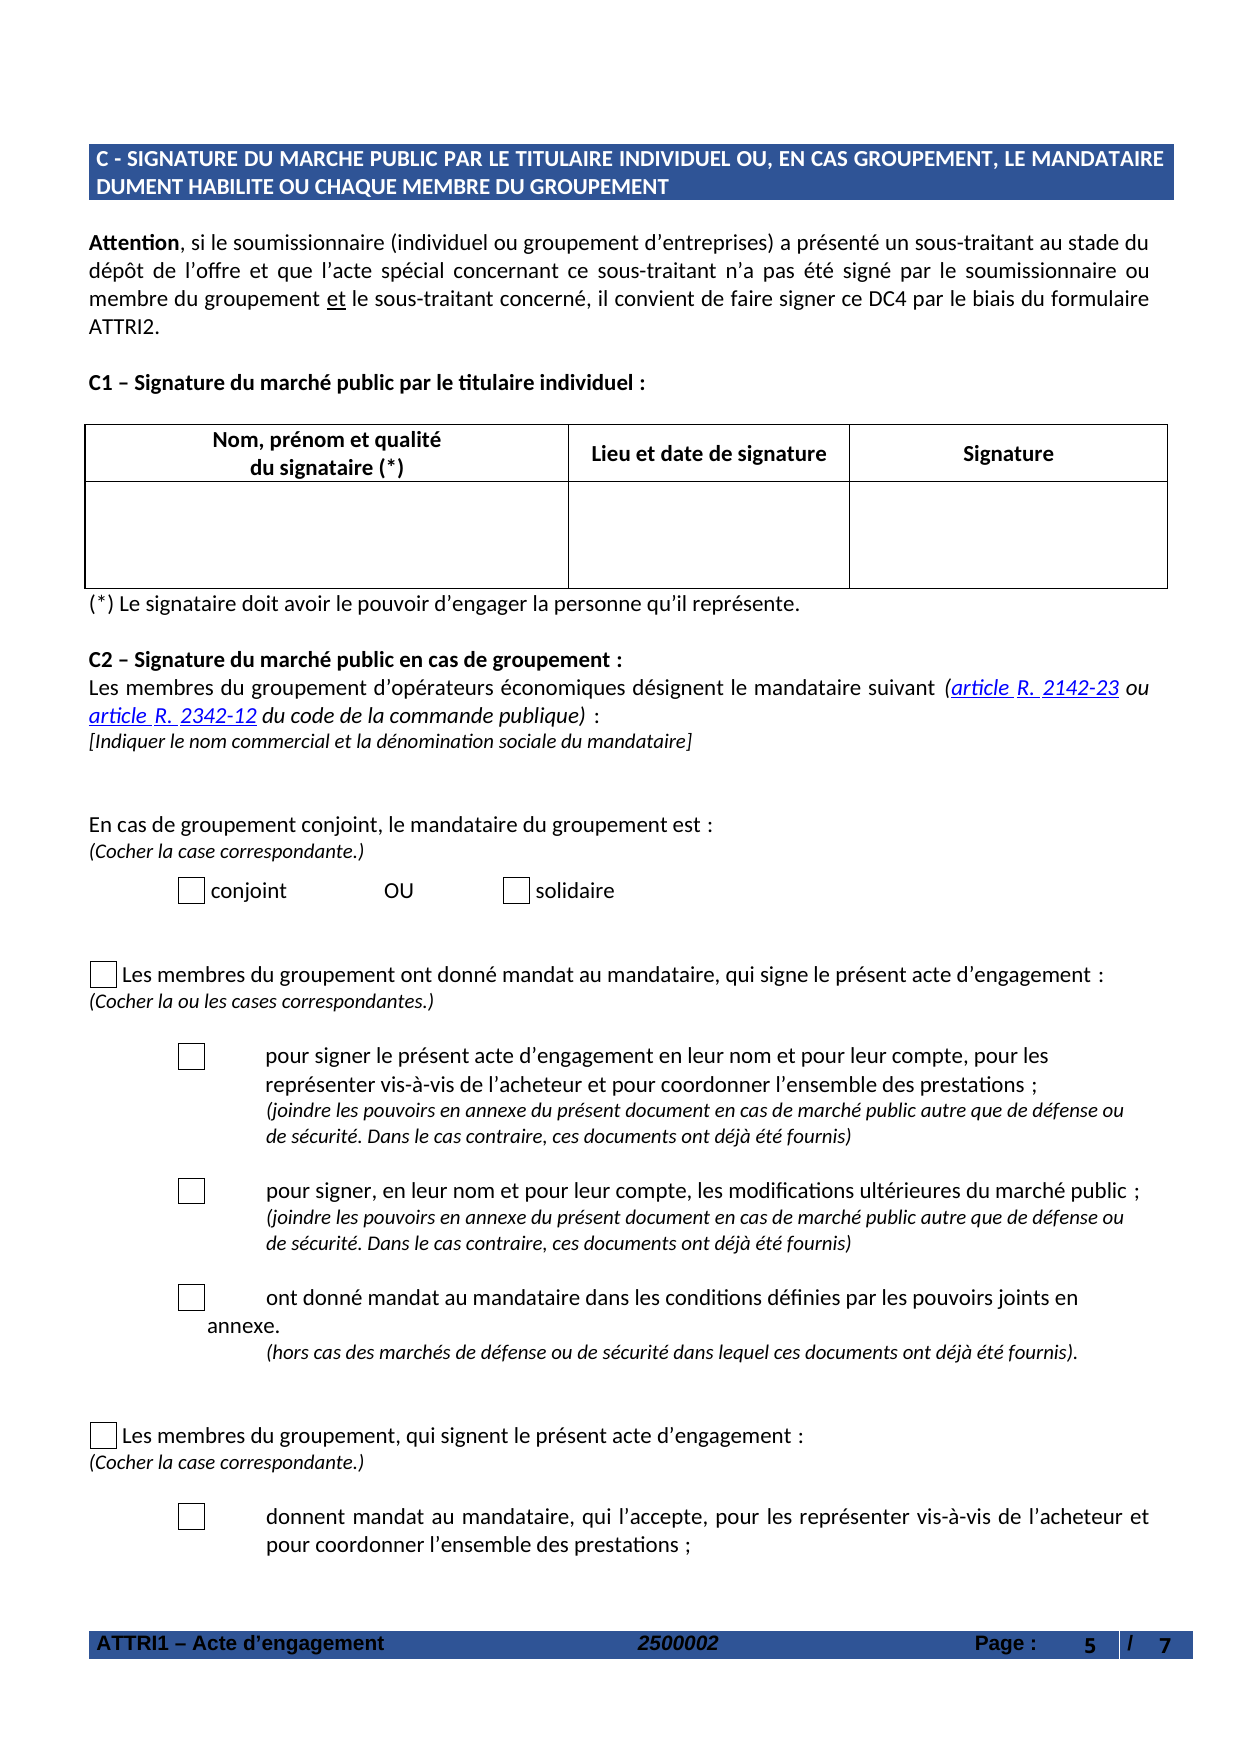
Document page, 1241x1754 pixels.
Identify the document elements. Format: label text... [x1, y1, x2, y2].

text Les membres du groupement d’opérateurs économiques désignent le mandataire suivant (article R. 2142-23 ou article R. 2342-12 du code de la commande publique) : [89, 673, 1152, 729]
text (hors cas des marchés de défense ou de sécurité dans lequel ces documents ont déjà été fournis). [266, 1339, 1152, 1365]
text Les membres du groupement ont donné mandat au mandataire, qui signe le présent acte d’engagement : [89, 960, 1152, 988]
text donnent mandat au mandataire, qui l’accepte, pour les représenter vis-à-vis de l’acheteur et pour coordonner l’ensemble des prestations ; [177, 1502, 1152, 1558]
table_cell [86, 482, 568, 588]
text pour signer le présent acte d’engagement en leur nom et pour leur compte, pour les représenter vis-à-vis de l’acheteur et pour coordonner l’ensemble des prestations ; [89, 1042, 1152, 1098]
text ont donné mandat au mandataire dans les conditions définies par les pouvoirs joints en annexe. [118, 1283, 1152, 1339]
text Les membres du groupement, qui signent le présent acte d’engagement : [89, 1421, 1152, 1449]
table_header C - SIGNATURE DU MARCHE PUBLIC PAR LE TITULAIRE INDIVIDUEL OU, EN CAS GROUPEMENT, LE MANDATAIRE DUMENT HABILITE OU CHAQUE MEMBRE DU GROUPEMENT [89, 144, 1174, 200]
table_cell [569, 482, 849, 588]
text Attention, si le soumissionnaire (individuel ou groupement d’entreprises) a présenté un sous-traitant au stade du dépôt de l’offre et que l’acte spécial concernant ce sous-traitant n’a pas été signé par le soumissionnaire ou membre du groupement et le sous-traitant concerné, il convient de faire signer ce DC4 par le biais du formulaire ATTRI2. [89, 228, 1152, 340]
text conjoint OU solidaire [89, 876, 1152, 904]
table_header Lieu et date de signature [569, 425, 849, 481]
text (*) Le signataire doit avoir le pouvoir d’engager la personne qu’il représente. [89, 589, 1152, 617]
table_header Signature [850, 425, 1167, 481]
text En cas de groupement conjoint, le mandataire du groupement est : [89, 810, 1152, 838]
text pour signer, en leur nom et pour leur compte, les modifications ultérieures du marché public ; [177, 1177, 1152, 1204]
text (Cocher la ou les cases correspondantes.) [89, 988, 1152, 1014]
table_cell [850, 482, 1167, 588]
text (joindre les pouvoirs en annexe du présent document en cas de marché public autre que de défense ou de sécurité. Dans le cas contraire, ces documents ont déjà été fournis) [266, 1098, 1152, 1148]
text [Indiquer le nom commercial et la dénomination sociale du mandataire] [89, 729, 1152, 754]
text (Cocher la case correspondante.) [89, 838, 1152, 864]
text (Cocher la case correspondante.) [89, 1449, 1152, 1474]
text C2 – Signature du marché public en cas de groupement : [89, 645, 1152, 673]
table_header Nom, prénom et qualité du signataire (*) [86, 425, 568, 481]
text (joindre les pouvoirs en annexe du présent document en cas de marché public autre que de défense ou de sécurité. Dans le cas contraire, ces documents ont déjà été fournis) [266, 1204, 1152, 1255]
text C1 – Signature du marché public par le titulaire individuel : [89, 368, 1152, 396]
